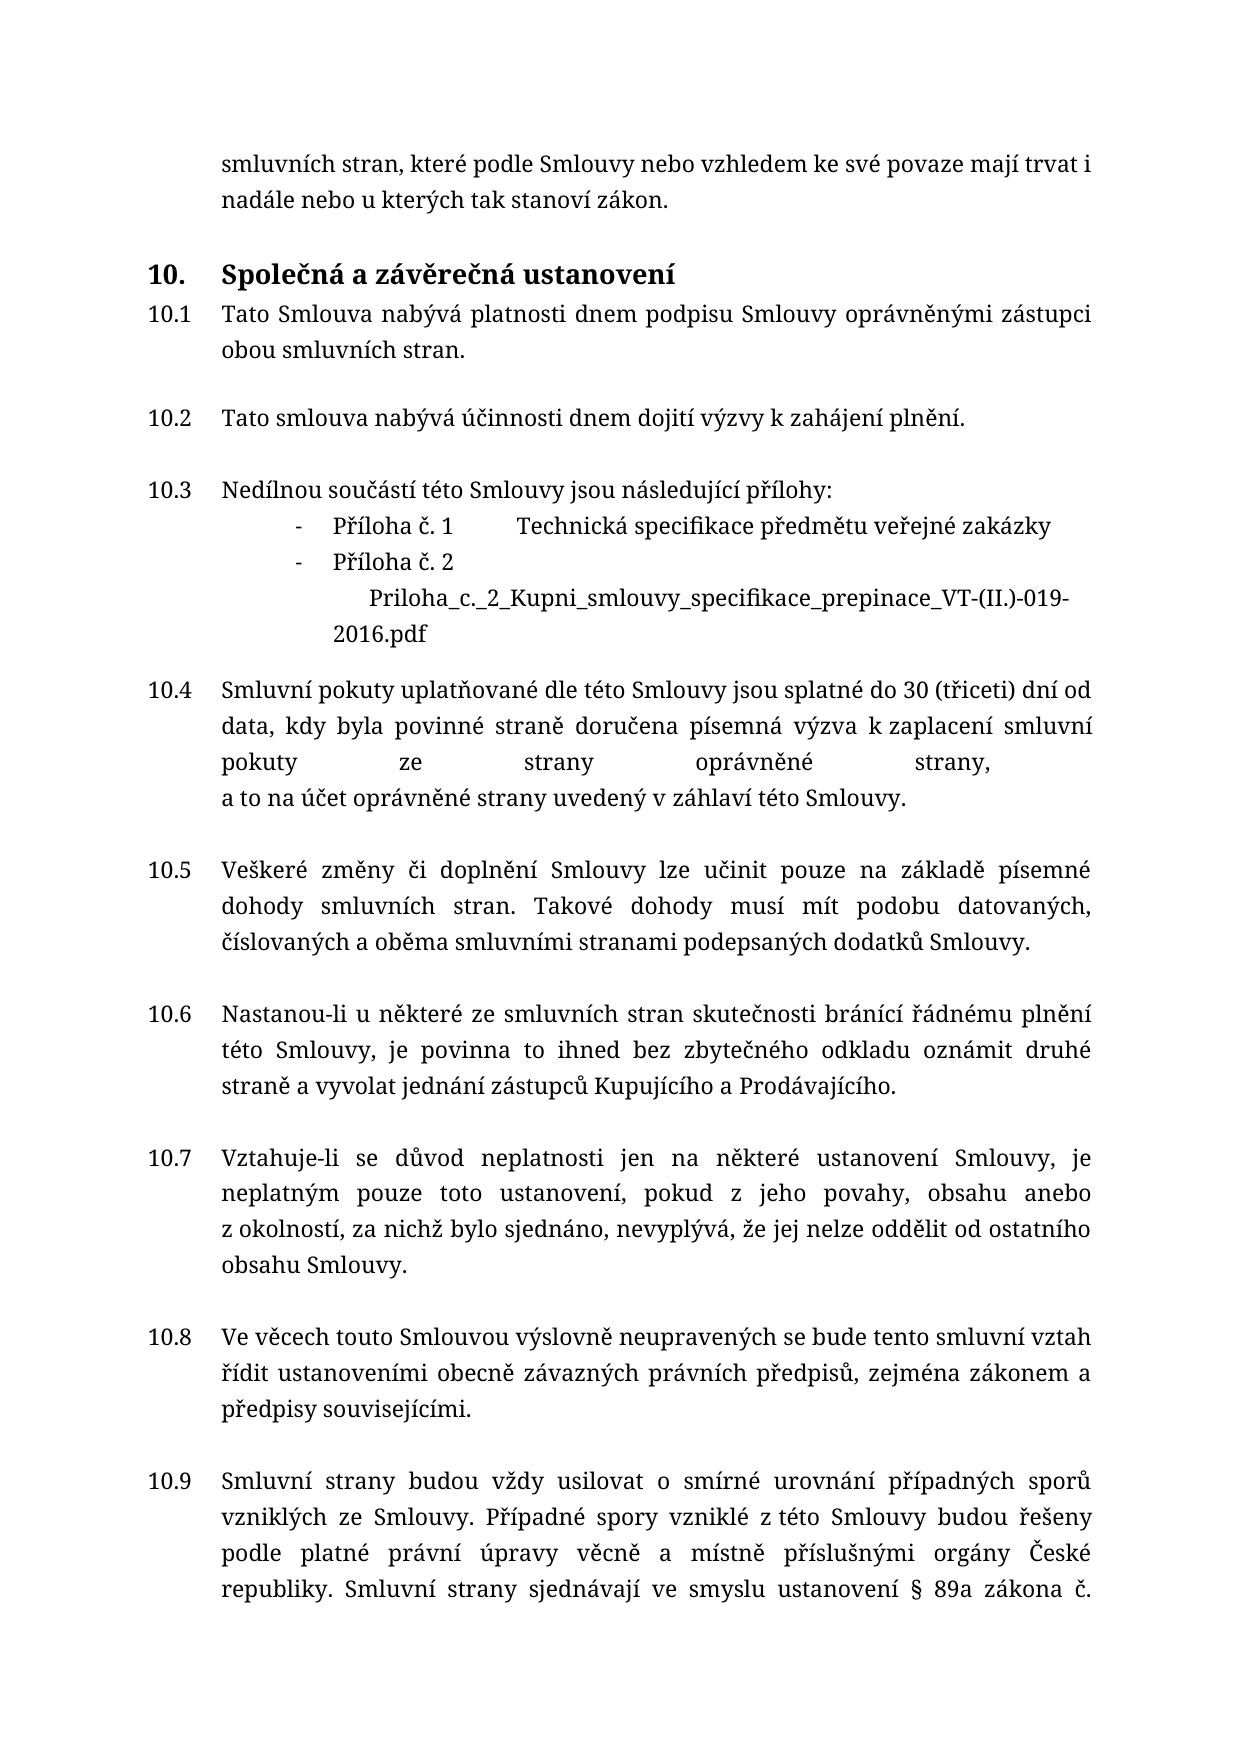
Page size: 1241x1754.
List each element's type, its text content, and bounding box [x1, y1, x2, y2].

text 10.3 Nedílnou součástí této Smlouvy jsou následující přílohy: [148, 474, 1093, 505]
text 10.7 Vztahuje-li se důvod neplatnosti jen na některé ustanovení Smlouvy, je neplatným pouze toto ustanovení, pokud z jeho povahy, obsahu anebo z okolností, za nichž bylo sjednáno, nevyplývá, že jej nelze oddělit od ostatního obsahu Smlouvy. [148, 1141, 1093, 1281]
text 10.6 Nastanou-li u některé ze smluvních stran skutečnosti bránící řádnému plnění této Smlouvy, je povinna to ihned bez zbytečného odkladu oznámit druhé straně a vyvolat jednání zástupců Kupujícího a Prodávajícího. [148, 998, 1093, 1101]
text 10. Společná a závěrečná ustanovení [148, 255, 1093, 292]
text 10.2 Tato smlouva nabývá účinnosti dnem dojití výzvy k zahájení plnění. [148, 402, 1093, 433]
text 10.4 Smluvní pokuty uplatňované dle této Smlouvy jsou splatné do 30 (třiceti) dní od data, kdy byla povinné straně doručena písemná výzva k zaplacení smluvní pokuty ze strany oprávněné strany, a to na účet oprávněné strany uvedený v záhlaví této Smlouvy. [148, 674, 1093, 813]
list Příloha č. 2 Priloha_c._2_Kupni_smlouvy_specifikace_prepinace_VT-(II.)-019-2016.pdf [295, 546, 1093, 649]
text 10.1 Tato Smlouva nabývá platnosti dnem podpisu Smlouvy oprávněnými zástupci obou smluvních stran. [148, 298, 1093, 365]
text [148, 1465, 1093, 1604]
text 10.5 Veškeré změny či doplnění Smlouvy lze učinit pouze na základě písemné dohody smluvních stran. Takové dohody musí mít podobu datovaných, číslovaných a oběma smluvními stranami podepsaných dodatků Smlouvy. [148, 854, 1093, 957]
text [148, 148, 1093, 215]
list Příloha č. 1 Technická specifikace předmětu veřejné zakázky [295, 510, 1093, 541]
text 10.8 Ve věcech touto Smlouvou výslovně neupravených se bude tento smluvní vztah řídit ustanoveními obecně závazných právních předpisů, zejména zákonem a předpisy souvisejícími. [148, 1321, 1093, 1424]
